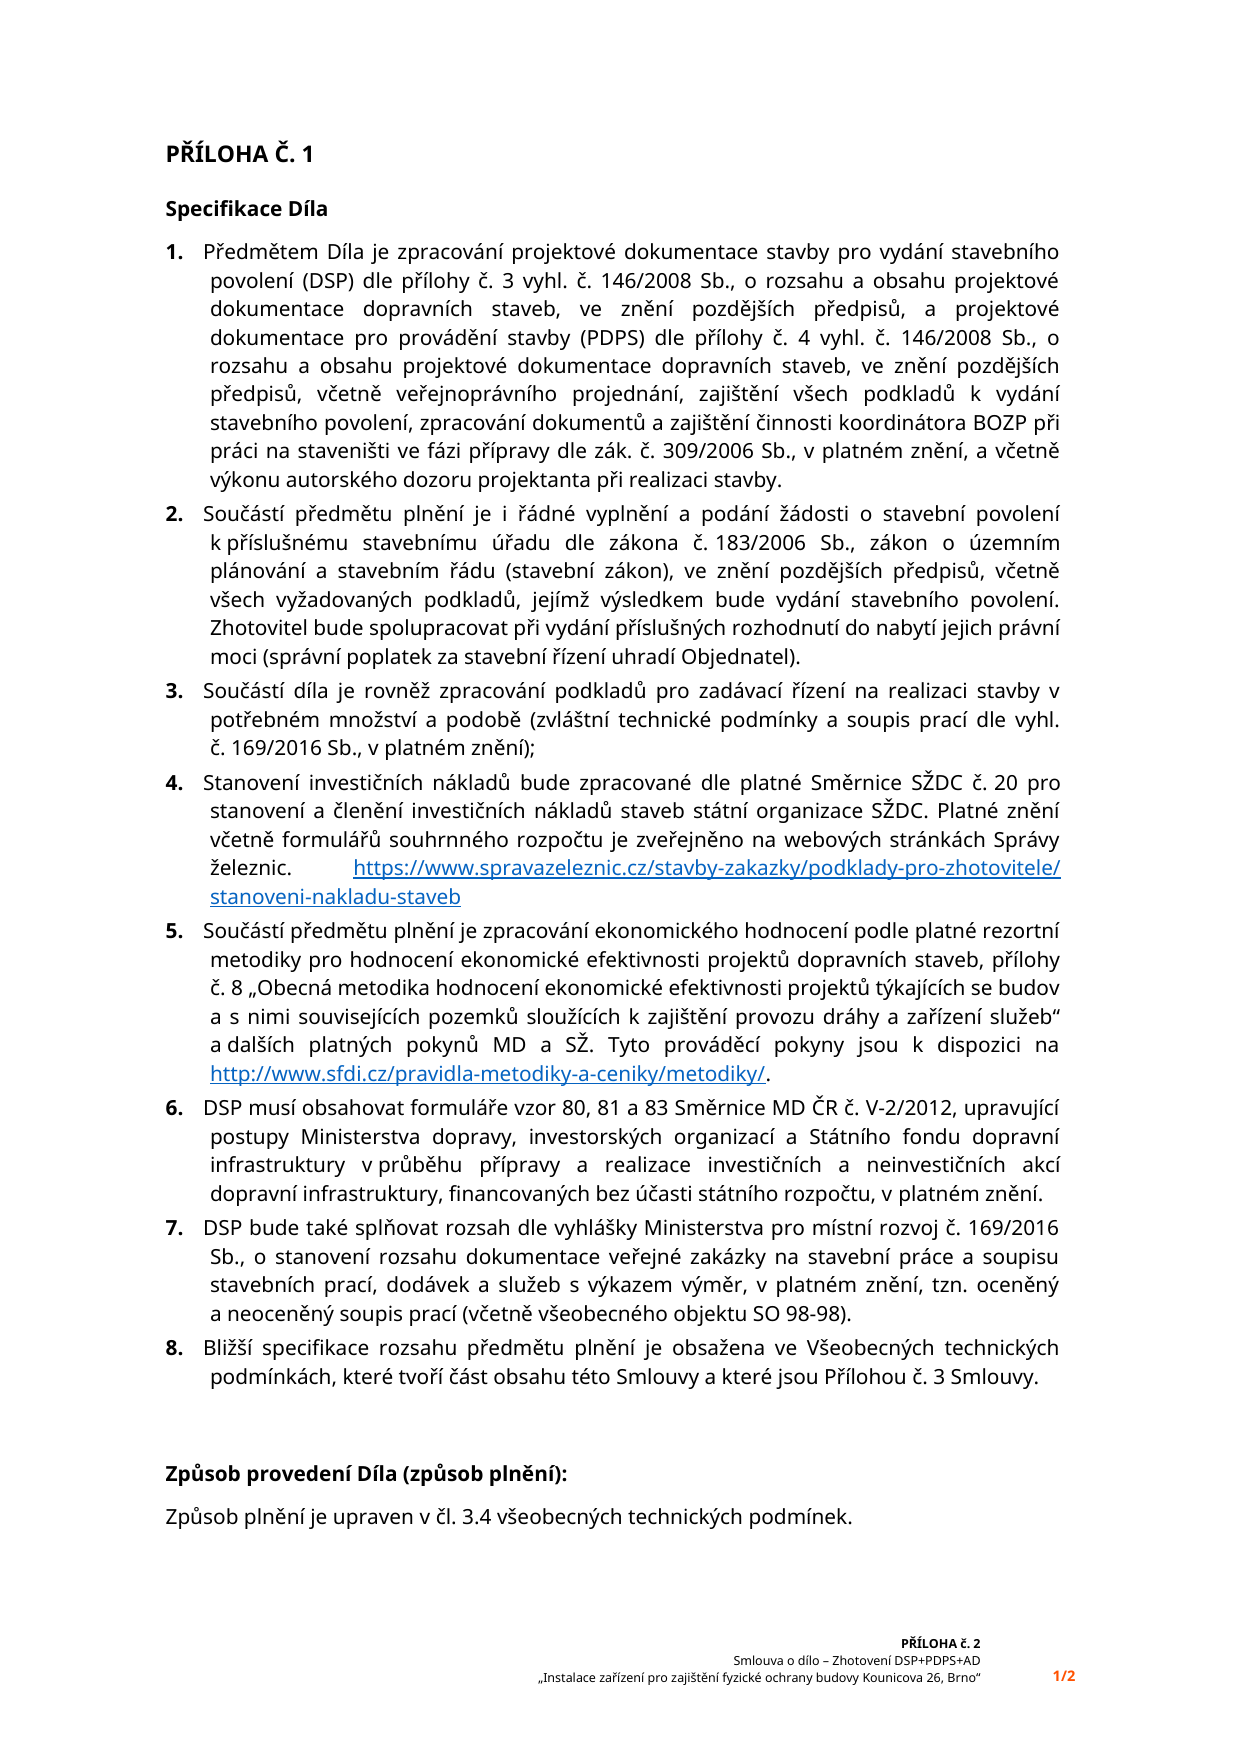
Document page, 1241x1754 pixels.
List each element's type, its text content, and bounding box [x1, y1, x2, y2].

text Způsob plnění je upraven v čl. 3.4 všeobecných technických podmínek. [165, 1502, 1075, 1531]
list Součástí díla je rovněž zpracování podkladů pro zadávací řízení na realizaci stavby v potřebném množství a podobě (zvláštní technické podmínky a soupis prací dle vyhl. č. 169/2016 Sb., v platném znění); [165, 676, 1061, 762]
list DSP bude také splňovat rozsah dle vyhlášky Ministerstva pro místní rozvoj č. 169/2016 Sb., o stanovení rozsahu dokumentace veřejné zakázky na stavební práce a soupisu stavebních prací, dodávek a služeb s výkazem výměr, v platném znění, tzn. oceněný a neoceněný soupis prací (včetně všeobecného objektu SO 98-98). [165, 1213, 1061, 1327]
list Součástí předmětu plnění je i řádné vyplnění a podání žádosti o stavební povolení k příslušnému stavebnímu úřadu dle zákona č. 183/2006 Sb., zákon o územním plánování a stavebním řádu (stavební zákon), ve znění pozdějších předpisů, včetně všech vyžadovaných podkladů, jejímž výsledkem bude vydání stavebního povolení. Zhotovitel bude spolupracovat při vydání příslušných rozhodnutí do nabytí jejich právní moci (správní poplatek za stavební řízení uhradí Objednatel). [165, 499, 1061, 670]
list Bližší specifikace rozsahu předmětu plnění je obsažena ve Všeobecných technických podmínkách, které tvoří část obsahu této Smlouvy a které jsou Přílohou č. 3 Smlouvy. [165, 1333, 1061, 1390]
text Specifikace Díla [165, 194, 1075, 222]
text Způsob provedení Díla (způsob plnění): [165, 1459, 1075, 1487]
list Součástí předmětu plnění je zpracování ekonomického hodnocení podle platné rezortní metodiky pro hodnocení ekonomické efektivnosti projektů dopravních staveb, přílohy č. 8 „Obecná metodika hodnocení ekonomické efektivnosti projektů týkajících se budov a s nimi souvisejících pozemků sloužících k zajištění provozu dráhy a zařízení služeb“ a dalších platných pokynů MD a SŽ. Tyto prováděcí pokyny jsou k dispozici na http://www.sfdi.cz/pravidla-metodiky-a-ceniky/metodiky/. [165, 916, 1061, 1087]
list Předmětem Díla je zpracování projektové dokumentace stavby pro vydání stavebního povolení (DSP) dle přílohy č. 3 vyhl. č. 146/2008 Sb., o rozsahu a obsahu projektové dokumentace dopravních staveb, ve znění pozdějších předpisů, a projektové dokumentace pro provádění stavby (PDPS) dle přílohy č. 4 vyhl. č. 146/2008 Sb., o rozsahu a obsahu projektové dokumentace dopravních staveb, ve znění pozdějších předpisů, včetně veřejnoprávního projednání, zajištění všech podkladů k vydání stavebního povolení, zpracování dokumentů a zajištění činnosti koordinátora BOZP při práci na staveništi ve fázi přípravy dle zák. č. 309/2006 Sb., v platném znění, a včetně výkonu autorského dozoru projektanta při realizaci stavby. [165, 237, 1061, 493]
list Stanovení investičních nákladů bude zpracované dle platné Směrnice SŽDC č. 20 pro stanovení a členění investičních nákladů staveb státní organizace SŽDC. Platné znění včetně formulářů souhrnného rozpočtu je zveřejněno na webových stránkách Správy železnic. https://www.spravazeleznic.cz/stavby-zakazky/podklady-pro-zhotovitele/stanoveni-nakladu-staveb [165, 768, 1061, 910]
text Příloha č. 1 [165, 138, 1075, 170]
list DSP musí obsahovat formuláře vzor 80, 81 a 83 Směrnice MD ČR č. V-2/2012, upravující postupy Ministerstva dopravy, investorských organizací a Státního fondu dopravní infrastruktury v průběhu přípravy a realizace investičních a neinvestičních akcí dopravní infrastruktury, financovaných bez účasti státního rozpočtu, v platném znění. [165, 1093, 1061, 1207]
